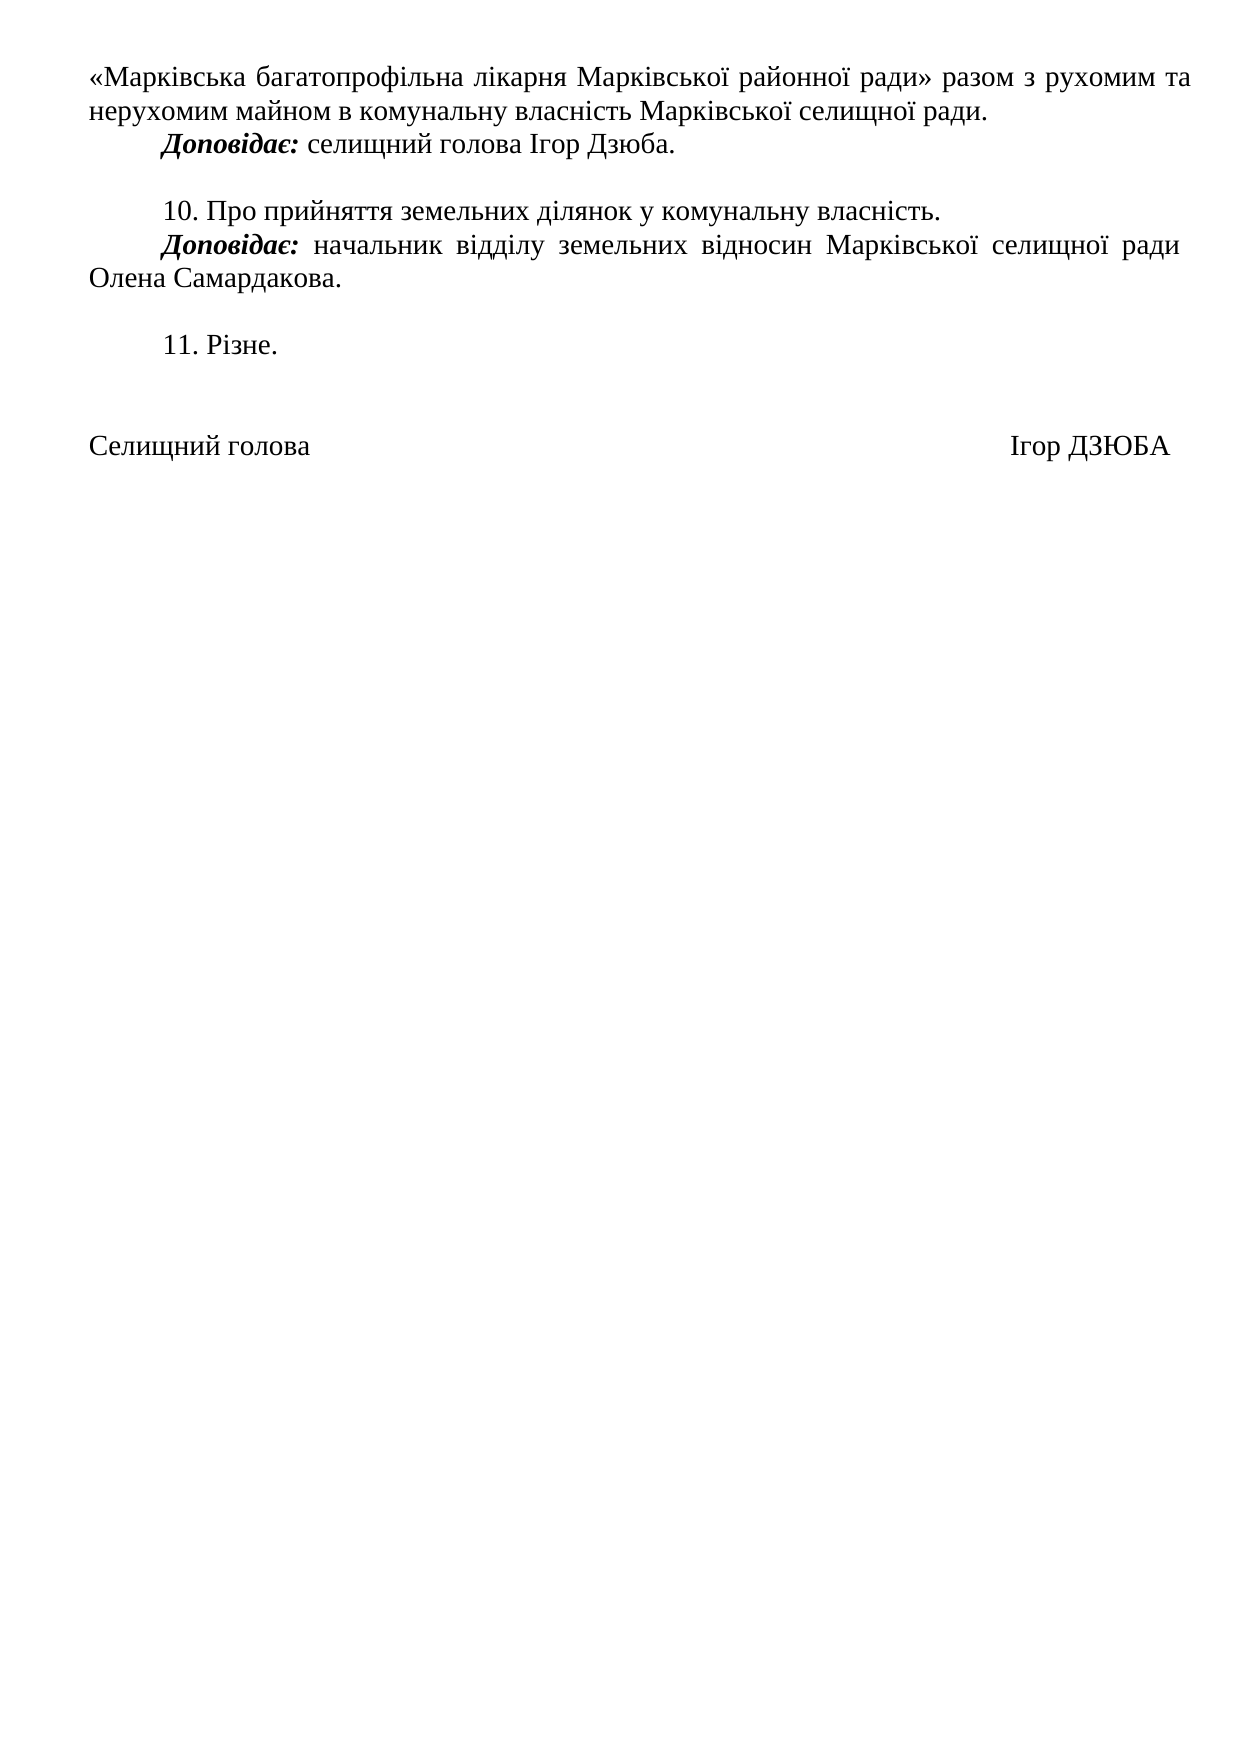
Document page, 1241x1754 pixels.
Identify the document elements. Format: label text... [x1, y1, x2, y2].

text 10. Про прийняття земельних ділянок у комунальну власність. [89, 193, 1181, 227]
text Селищний голова Ігор ДЗЮБА [89, 428, 1181, 462]
text Доповідає: начальник відділу земельних відносин Марківської селищної ради Олена Самардакова. [89, 227, 1181, 294]
text 11. Різне. [89, 327, 1181, 361]
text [89, 59, 1192, 126]
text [89, 126, 1181, 160]
